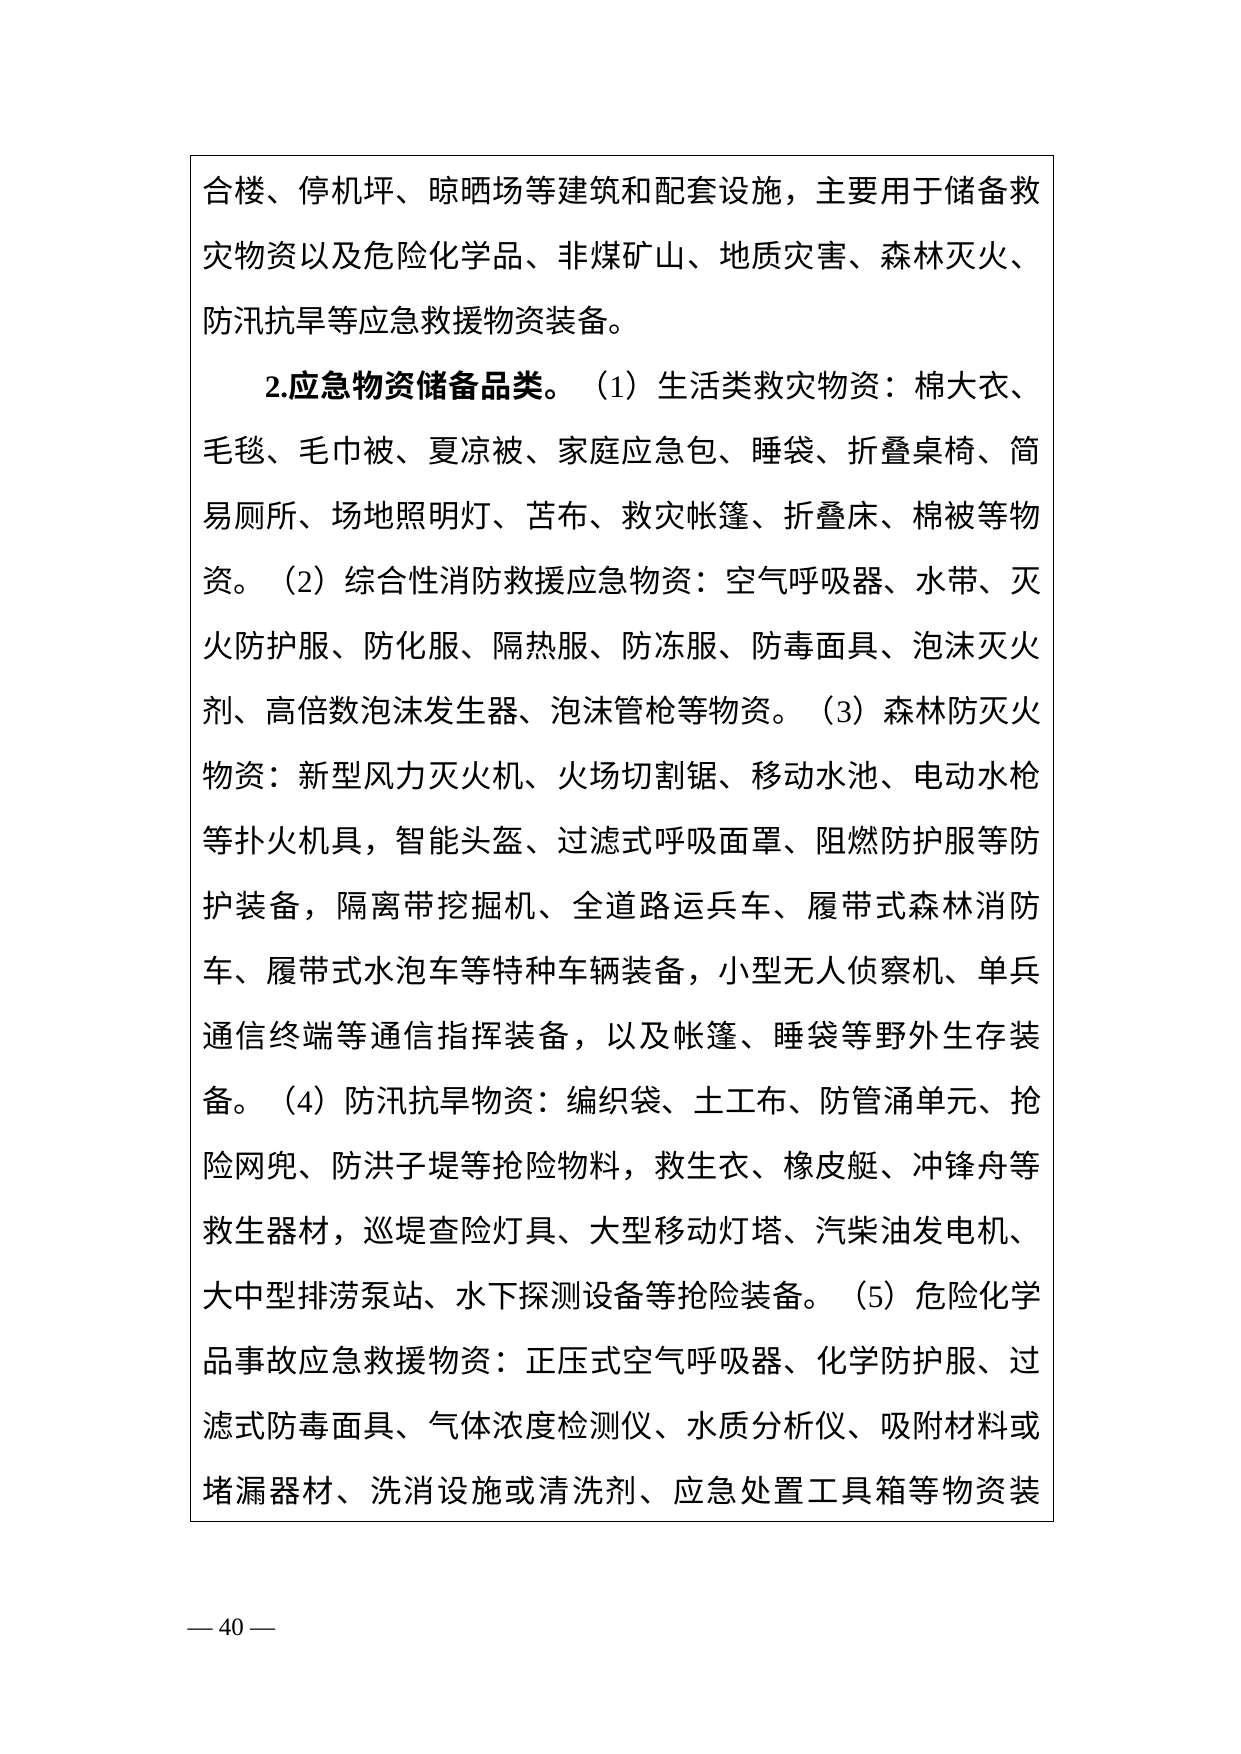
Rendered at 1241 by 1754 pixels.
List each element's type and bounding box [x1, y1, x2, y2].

table_cell [191, 156, 1053, 1521]
